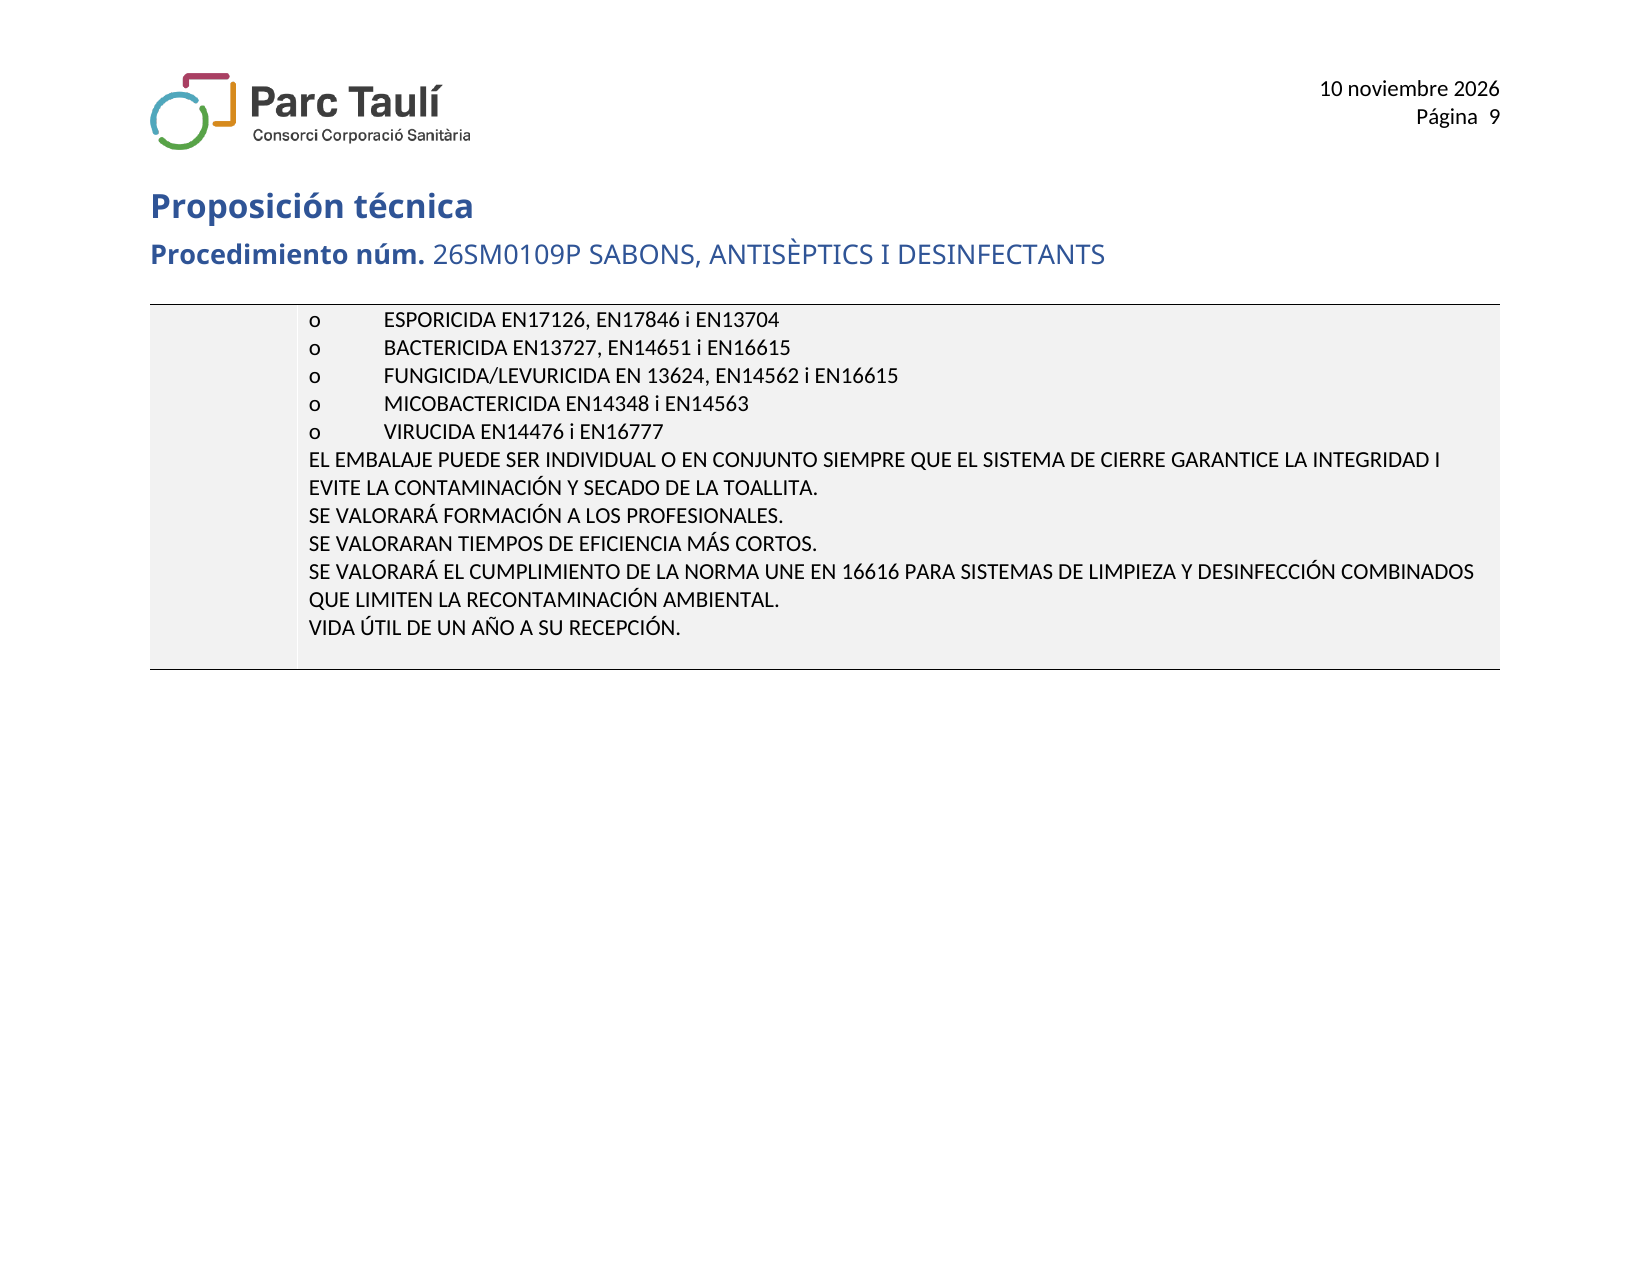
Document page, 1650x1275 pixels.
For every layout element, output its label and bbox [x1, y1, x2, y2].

picture [150, 73, 470, 150]
